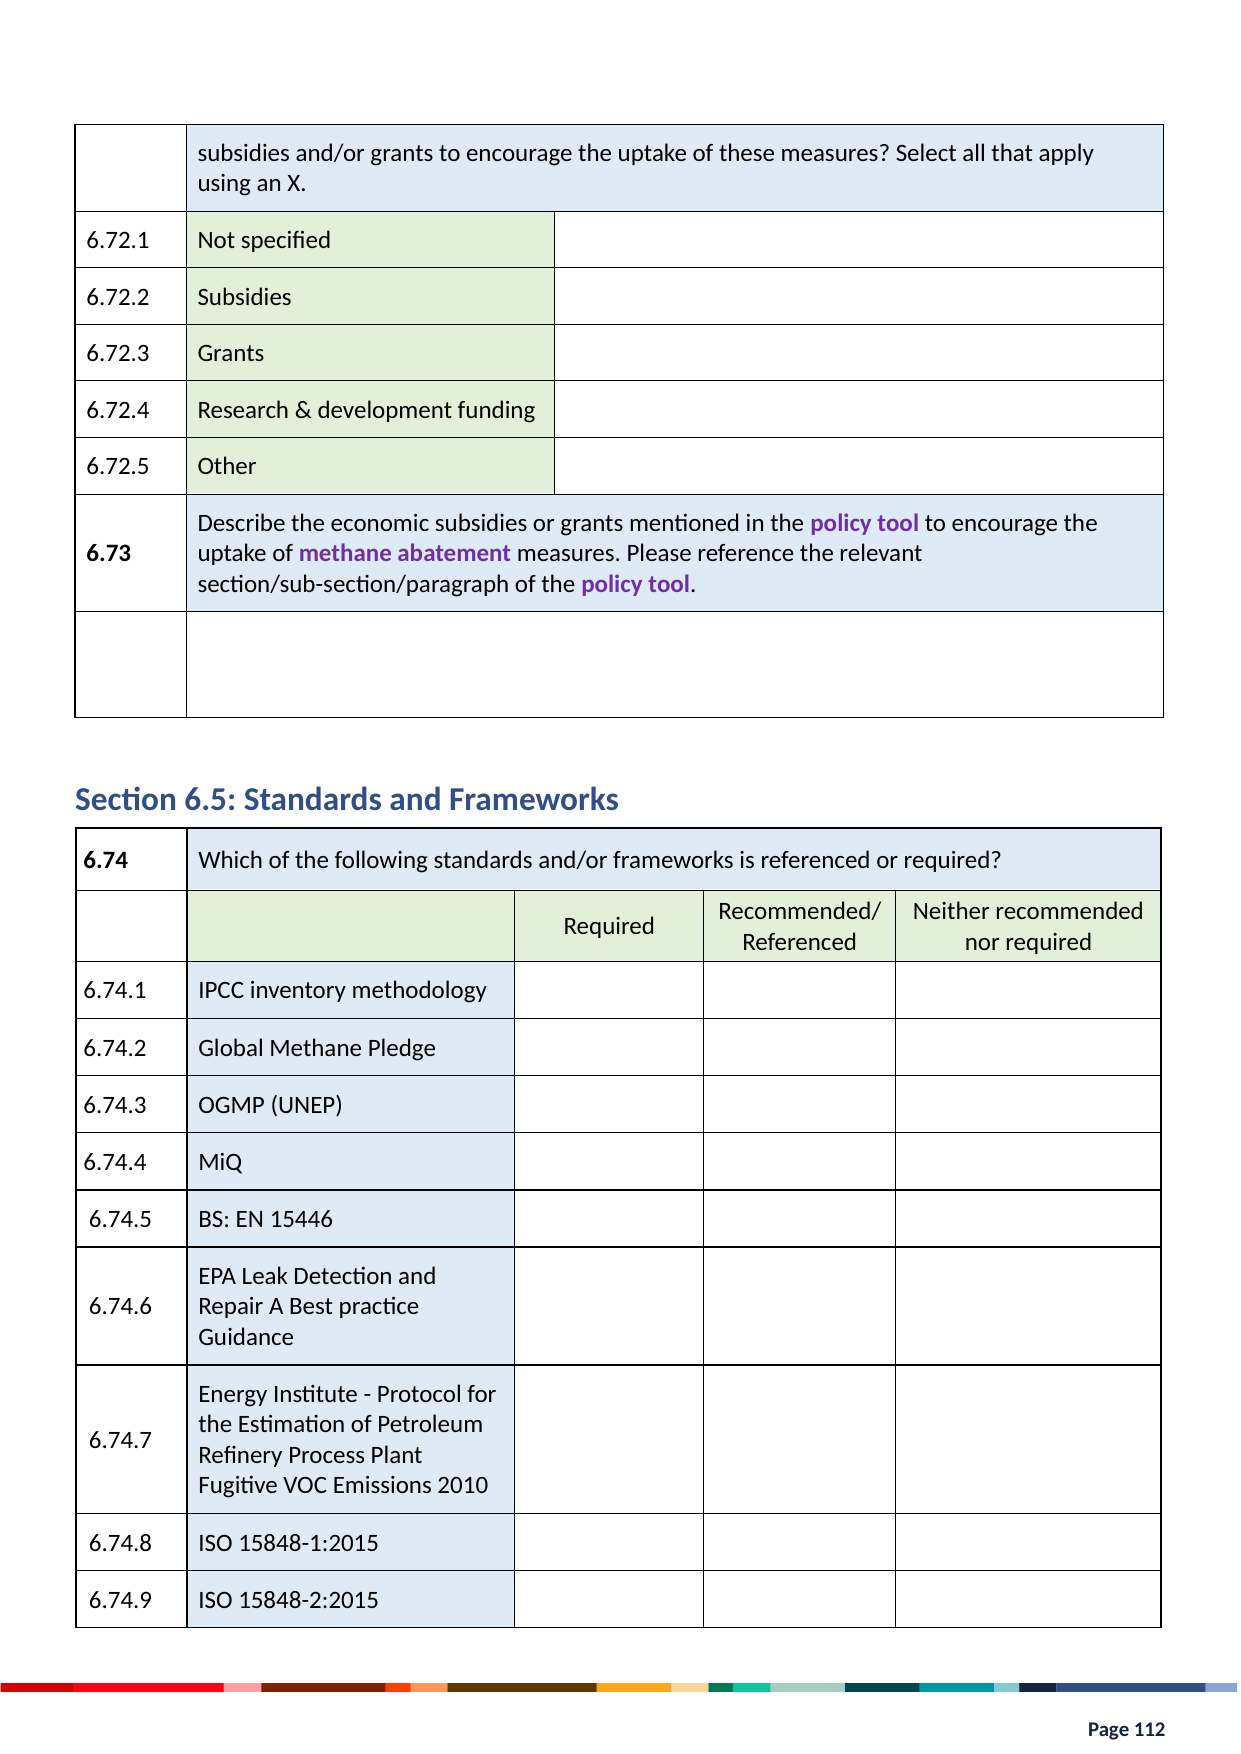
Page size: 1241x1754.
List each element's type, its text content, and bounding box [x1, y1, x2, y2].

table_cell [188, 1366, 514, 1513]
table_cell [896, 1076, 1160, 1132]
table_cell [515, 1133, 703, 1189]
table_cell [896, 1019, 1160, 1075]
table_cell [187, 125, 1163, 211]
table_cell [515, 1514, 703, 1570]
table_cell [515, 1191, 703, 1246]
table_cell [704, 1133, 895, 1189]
picture [0, 1683, 1236, 1692]
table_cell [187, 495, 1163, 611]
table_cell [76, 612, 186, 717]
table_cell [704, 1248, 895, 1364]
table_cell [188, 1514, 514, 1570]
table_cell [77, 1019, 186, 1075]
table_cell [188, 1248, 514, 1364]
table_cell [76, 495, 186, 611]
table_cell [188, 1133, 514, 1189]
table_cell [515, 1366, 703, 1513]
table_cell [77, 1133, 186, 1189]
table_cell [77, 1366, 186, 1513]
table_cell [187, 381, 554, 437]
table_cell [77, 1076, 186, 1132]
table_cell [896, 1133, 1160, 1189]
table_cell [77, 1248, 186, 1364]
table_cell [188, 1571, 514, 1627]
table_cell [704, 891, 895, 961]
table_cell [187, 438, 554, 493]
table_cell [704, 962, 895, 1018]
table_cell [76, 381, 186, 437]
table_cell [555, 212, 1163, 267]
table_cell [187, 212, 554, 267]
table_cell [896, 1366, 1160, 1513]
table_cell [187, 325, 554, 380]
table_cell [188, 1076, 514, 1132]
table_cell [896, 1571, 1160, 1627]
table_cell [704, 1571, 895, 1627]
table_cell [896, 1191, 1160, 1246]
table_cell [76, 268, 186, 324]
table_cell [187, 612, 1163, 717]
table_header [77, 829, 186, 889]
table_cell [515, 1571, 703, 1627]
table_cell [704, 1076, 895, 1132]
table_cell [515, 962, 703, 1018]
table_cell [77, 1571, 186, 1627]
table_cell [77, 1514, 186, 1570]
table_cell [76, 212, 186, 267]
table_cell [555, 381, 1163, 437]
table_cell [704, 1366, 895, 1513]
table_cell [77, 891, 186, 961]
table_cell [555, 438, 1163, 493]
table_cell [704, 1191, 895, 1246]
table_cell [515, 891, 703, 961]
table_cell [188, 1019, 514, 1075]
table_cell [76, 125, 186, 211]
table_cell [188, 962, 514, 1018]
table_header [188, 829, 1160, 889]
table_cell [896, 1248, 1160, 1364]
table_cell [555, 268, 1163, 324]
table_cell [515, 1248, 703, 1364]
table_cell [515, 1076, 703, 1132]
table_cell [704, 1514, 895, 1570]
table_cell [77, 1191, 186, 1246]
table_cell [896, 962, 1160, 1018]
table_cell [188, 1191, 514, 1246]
subtitle Section 6.5: Standards and Frameworks [75, 778, 1165, 819]
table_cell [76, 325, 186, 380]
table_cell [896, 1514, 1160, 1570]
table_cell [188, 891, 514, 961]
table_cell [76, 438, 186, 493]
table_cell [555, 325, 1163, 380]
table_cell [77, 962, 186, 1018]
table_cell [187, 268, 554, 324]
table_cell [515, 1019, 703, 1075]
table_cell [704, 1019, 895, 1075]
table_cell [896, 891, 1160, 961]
